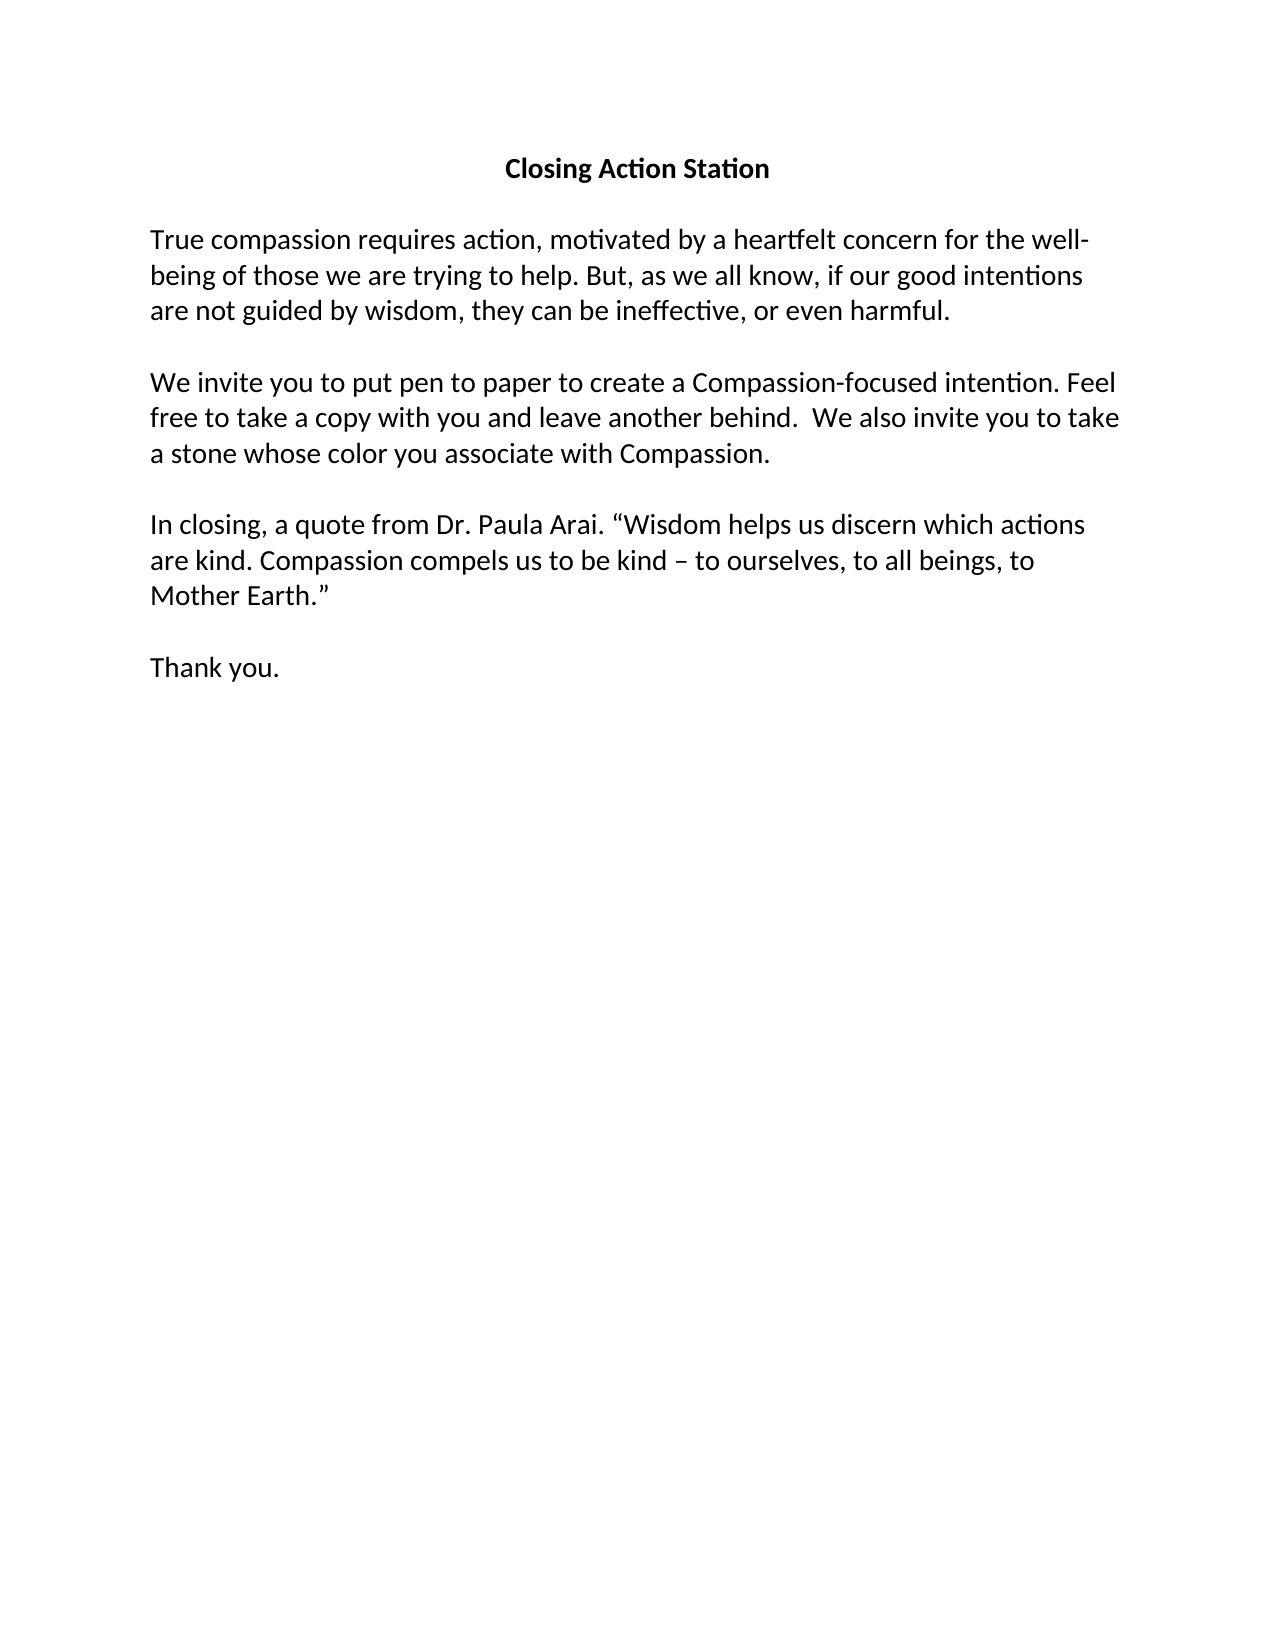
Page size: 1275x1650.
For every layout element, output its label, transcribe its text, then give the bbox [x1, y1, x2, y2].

text In closing, a quote from Dr. Paula Arai. “Wisdom helps us discern which actions are kind. Compassion compels us to be kind – to ourselves, to all beings, to Mother Earth.” [150, 506, 1125, 613]
text We invite you to put pen to paper to create a Compassion-focused intention. Feel free to take a copy with you and leave another behind. We also invite you to take a stone whose color you associate with Compassion. [150, 364, 1125, 471]
text True compassion requires action, motivated by a heartfelt concern for the well-being of those we are trying to help. But, as we all know, if our good intentions are not guided by wisdom, they can be ineffective, or even harmful. [150, 221, 1125, 328]
text Thank you. [150, 649, 1125, 684]
text Closing Action Station [150, 150, 1125, 186]
